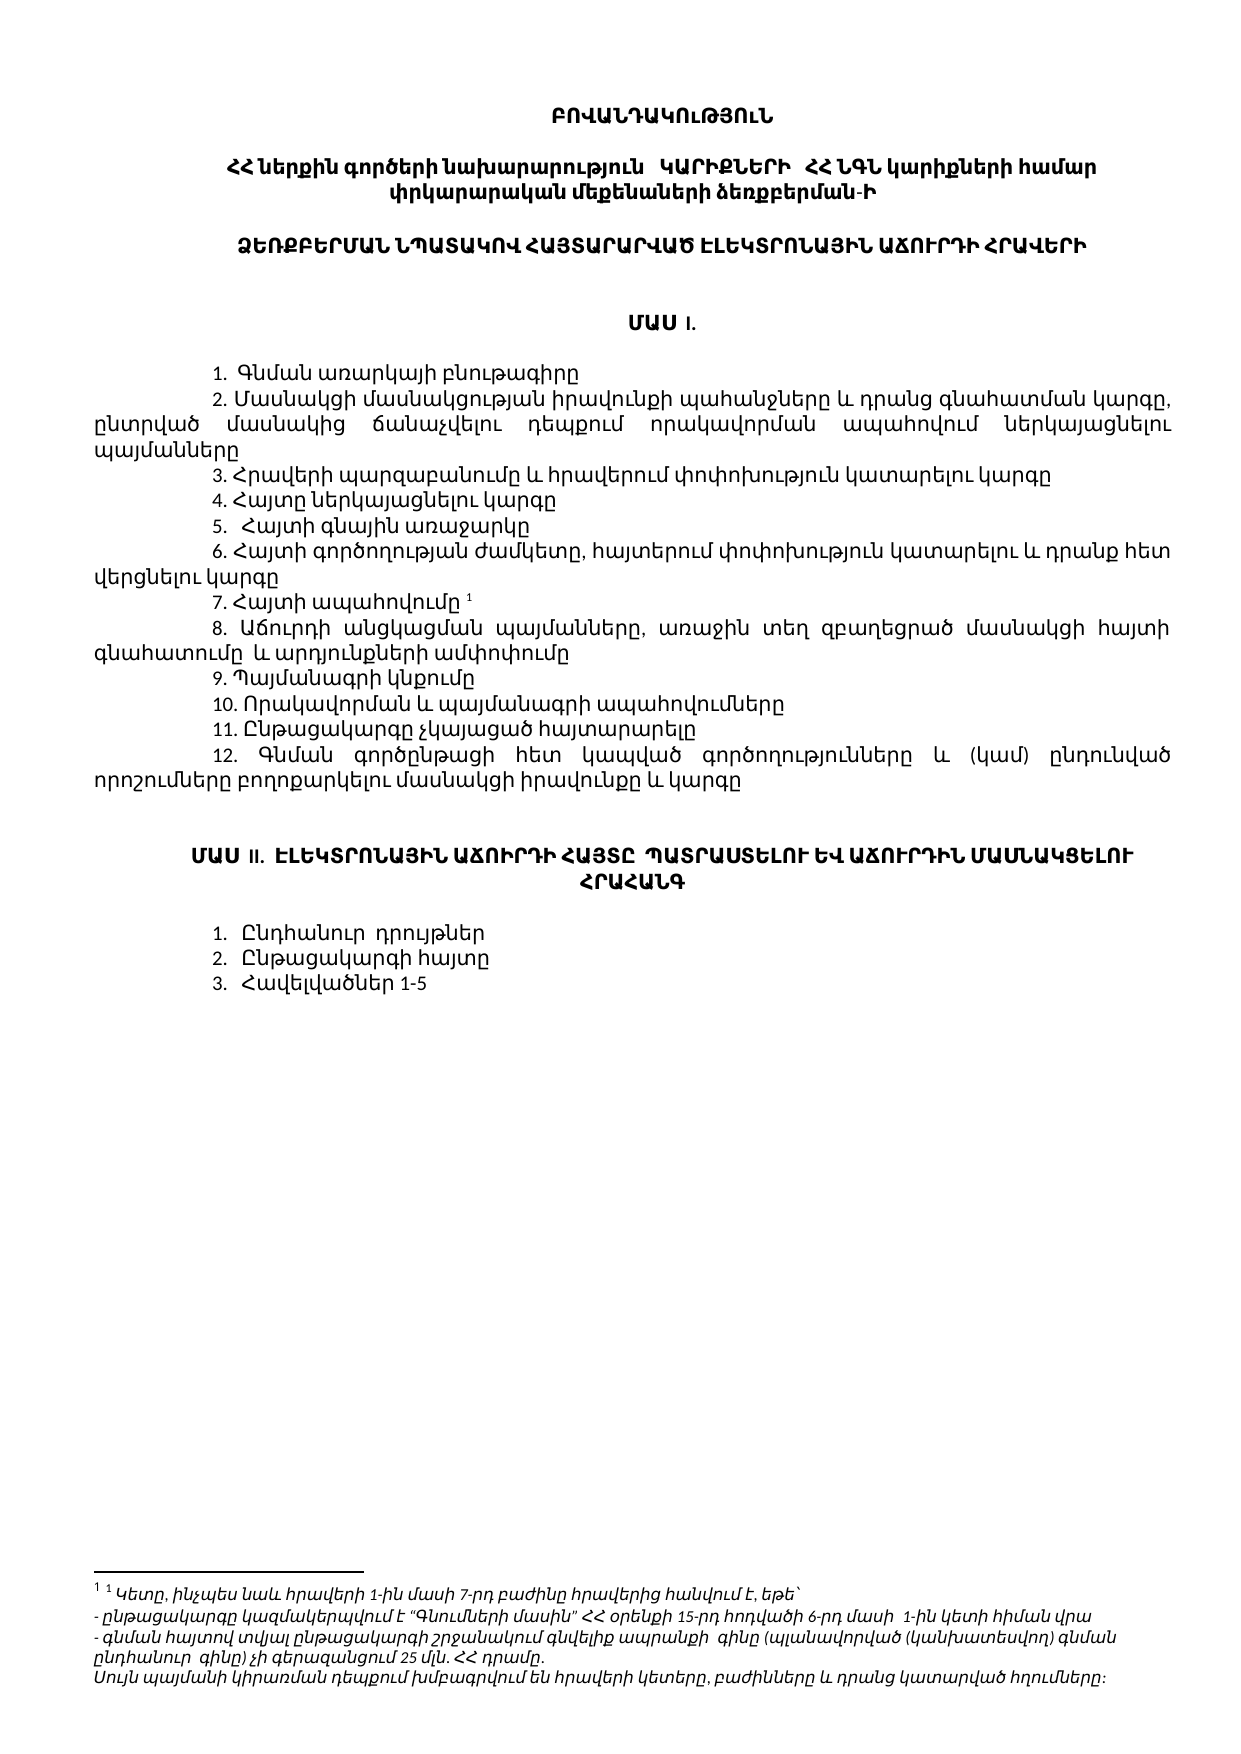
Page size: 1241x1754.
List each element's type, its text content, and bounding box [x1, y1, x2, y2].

text 3. Հավելվածներ 1-5 [94, 971, 1171, 996]
text 9. Պայմանագրի կնքումը [94, 666, 1171, 691]
text 2. Մասնակցի մասնակցության իրավունքի պահանջները և դրանց գնահատման կարգը, ընտրված մասնակից ճանաչվելու դեպքում որակավորման ապահովում ներկայացնելու պայմանները [94, 386, 1171, 462]
text 2. Ընթացակարգի հայտը [94, 945, 1171, 971]
text 4. Հայտը ներկայացնելու կարգը [94, 488, 1171, 513]
text 6. Հայտի գործողության ժամկետը, հայտերում փոփոխություն կատարելու և դրանք հետ վերցնելու կարգը [94, 538, 1171, 589]
text 1. Ընդհանուր դրույթներ [94, 920, 1171, 945]
text 11. Ընթացակարգը չկայացած հայտարարելը [94, 716, 1171, 742]
text 1. Գնման առարկայի բնութագիրը [94, 361, 1171, 386]
text ՄԱՍ II. ԷԼԵԿՏՐՈՆԱՅԻՆ ԱՃՈԻՐԴԻ ՀԱՅՏԸ ՊԱՏՐԱՍՏԵԼՈՒ ԵՎ ԱՃՈՒՐԴԻՆ ՄԱՍՆԱԿՑԵԼՈՒ ՀՐԱՀԱՆԳ [94, 843, 1171, 894]
text 10. Որակավորման և պայմանագրի ապահովումները [94, 691, 1171, 716]
text 3. Հրավերի պարզաբանումը և հրավերում փոփոխություն կատարելու կարգը [94, 462, 1171, 488]
text 12. Գնման գործընթացի հետ կապված գործողությունները և (կամ) ընդունված որոշումները բողոքարկելու մասնակցի իրավունքը և կարգը [94, 742, 1171, 793]
text ՁԵՌՔԲԵՐՄԱՆ ՆՊԱՏԱԿՈՎ ՀԱՅՏԱՐԱՐՎԱԾ ԷԼԵԿՏՐՈՆԱՅԻՆ ԱՃՈՒՐԴԻ ՀՐԱՎԵՐԻ [94, 233, 1171, 259]
text ՄԱՍ I. [94, 310, 1171, 335]
text 7. Հայտի ապահովումը 1 [94, 589, 1171, 615]
text 5. Հայտի գնային առաջարկը [94, 513, 1171, 538]
text ԲՈՎԱՆԴԱԿՈւԹՅՈւՆ [94, 103, 1171, 128]
text ՀՀ ներքին գործերի նախարարություն ԿԱՐԻՔՆԵՐԻ ՀՀ ՆԳՆ կարիքների համար փրկարարական մեքենաների ձեռքբերման-Ի [94, 154, 1171, 205]
text 8. Աճուրդի անցկացման պայմանները, առաջին տեղ զբաղեցրած մասնակցի հայտի գնահատումը և արդյունքների ամփոփումը [94, 615, 1171, 666]
